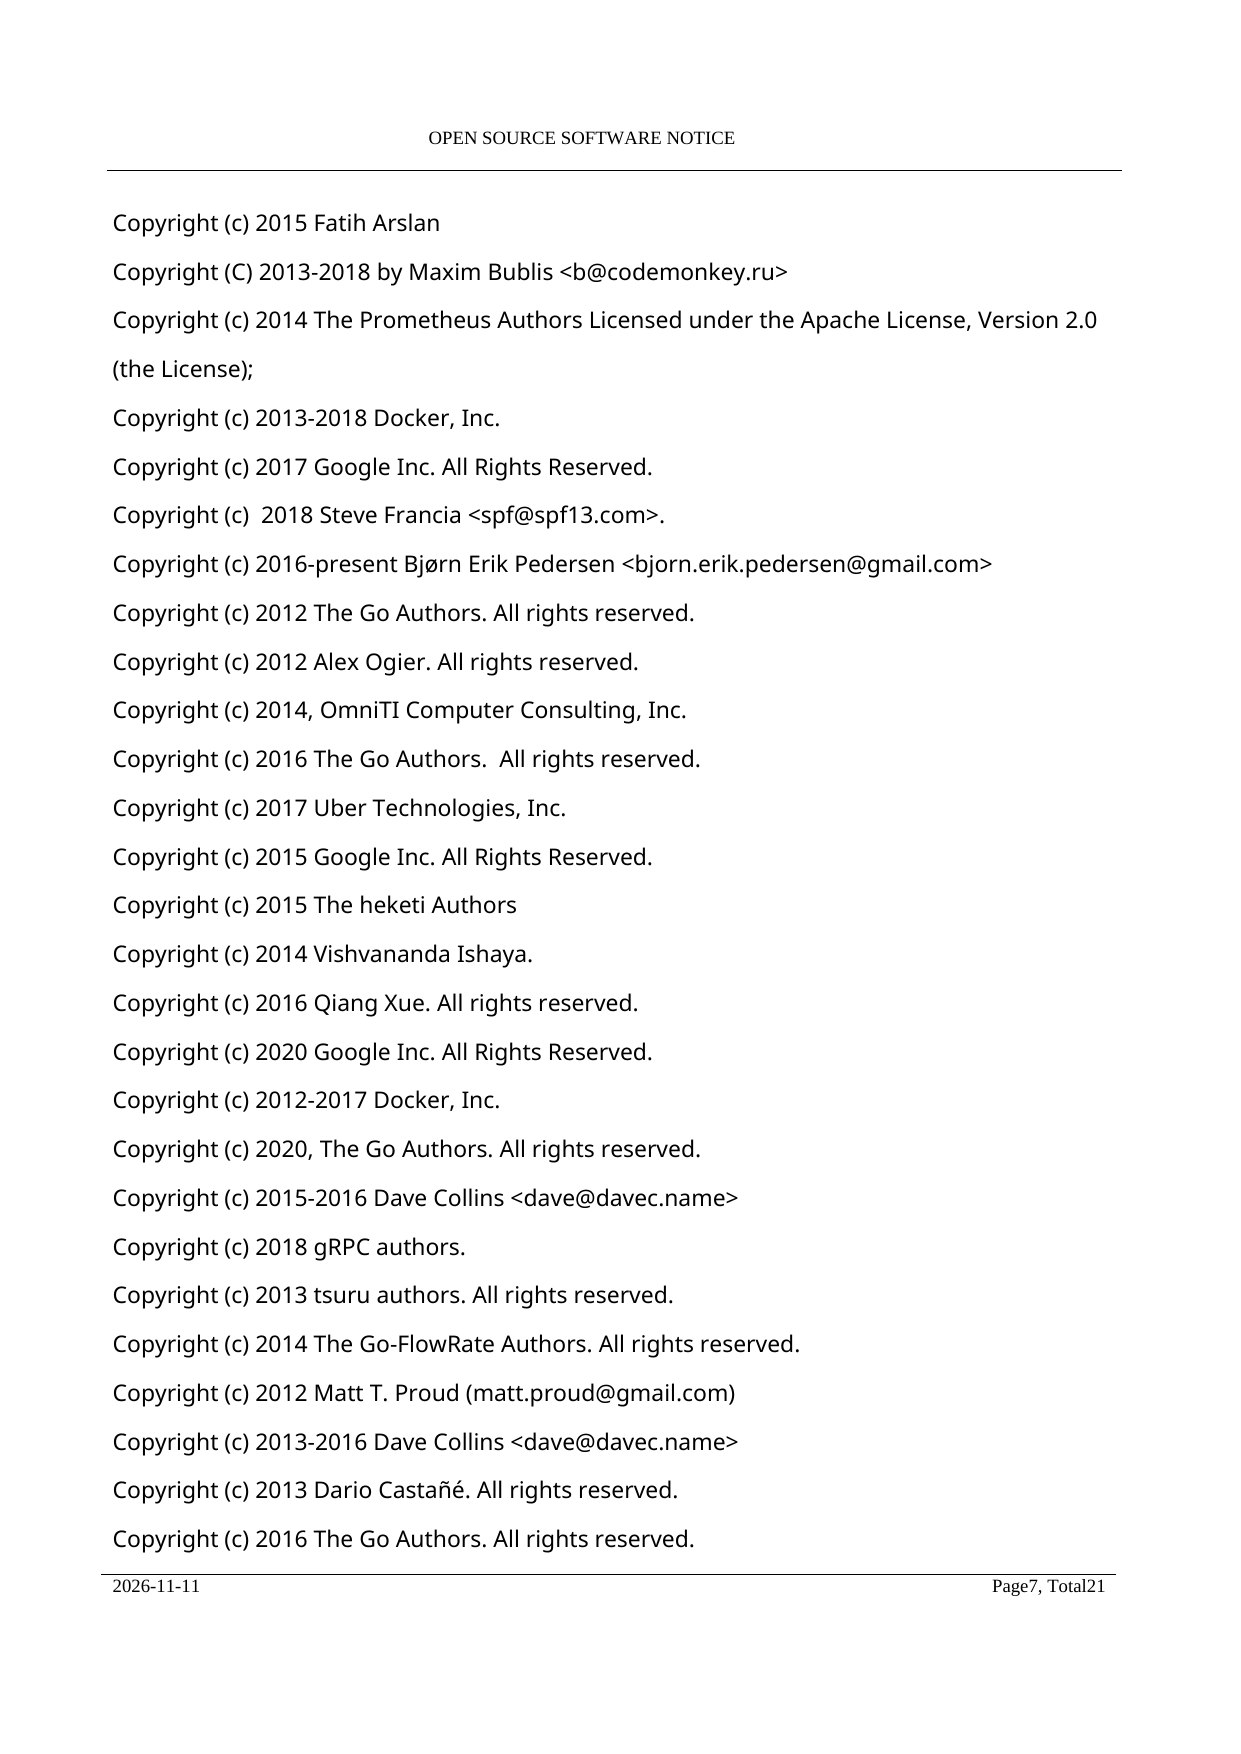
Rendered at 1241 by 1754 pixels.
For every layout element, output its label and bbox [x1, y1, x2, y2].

text [112, 206, 1128, 1555]
